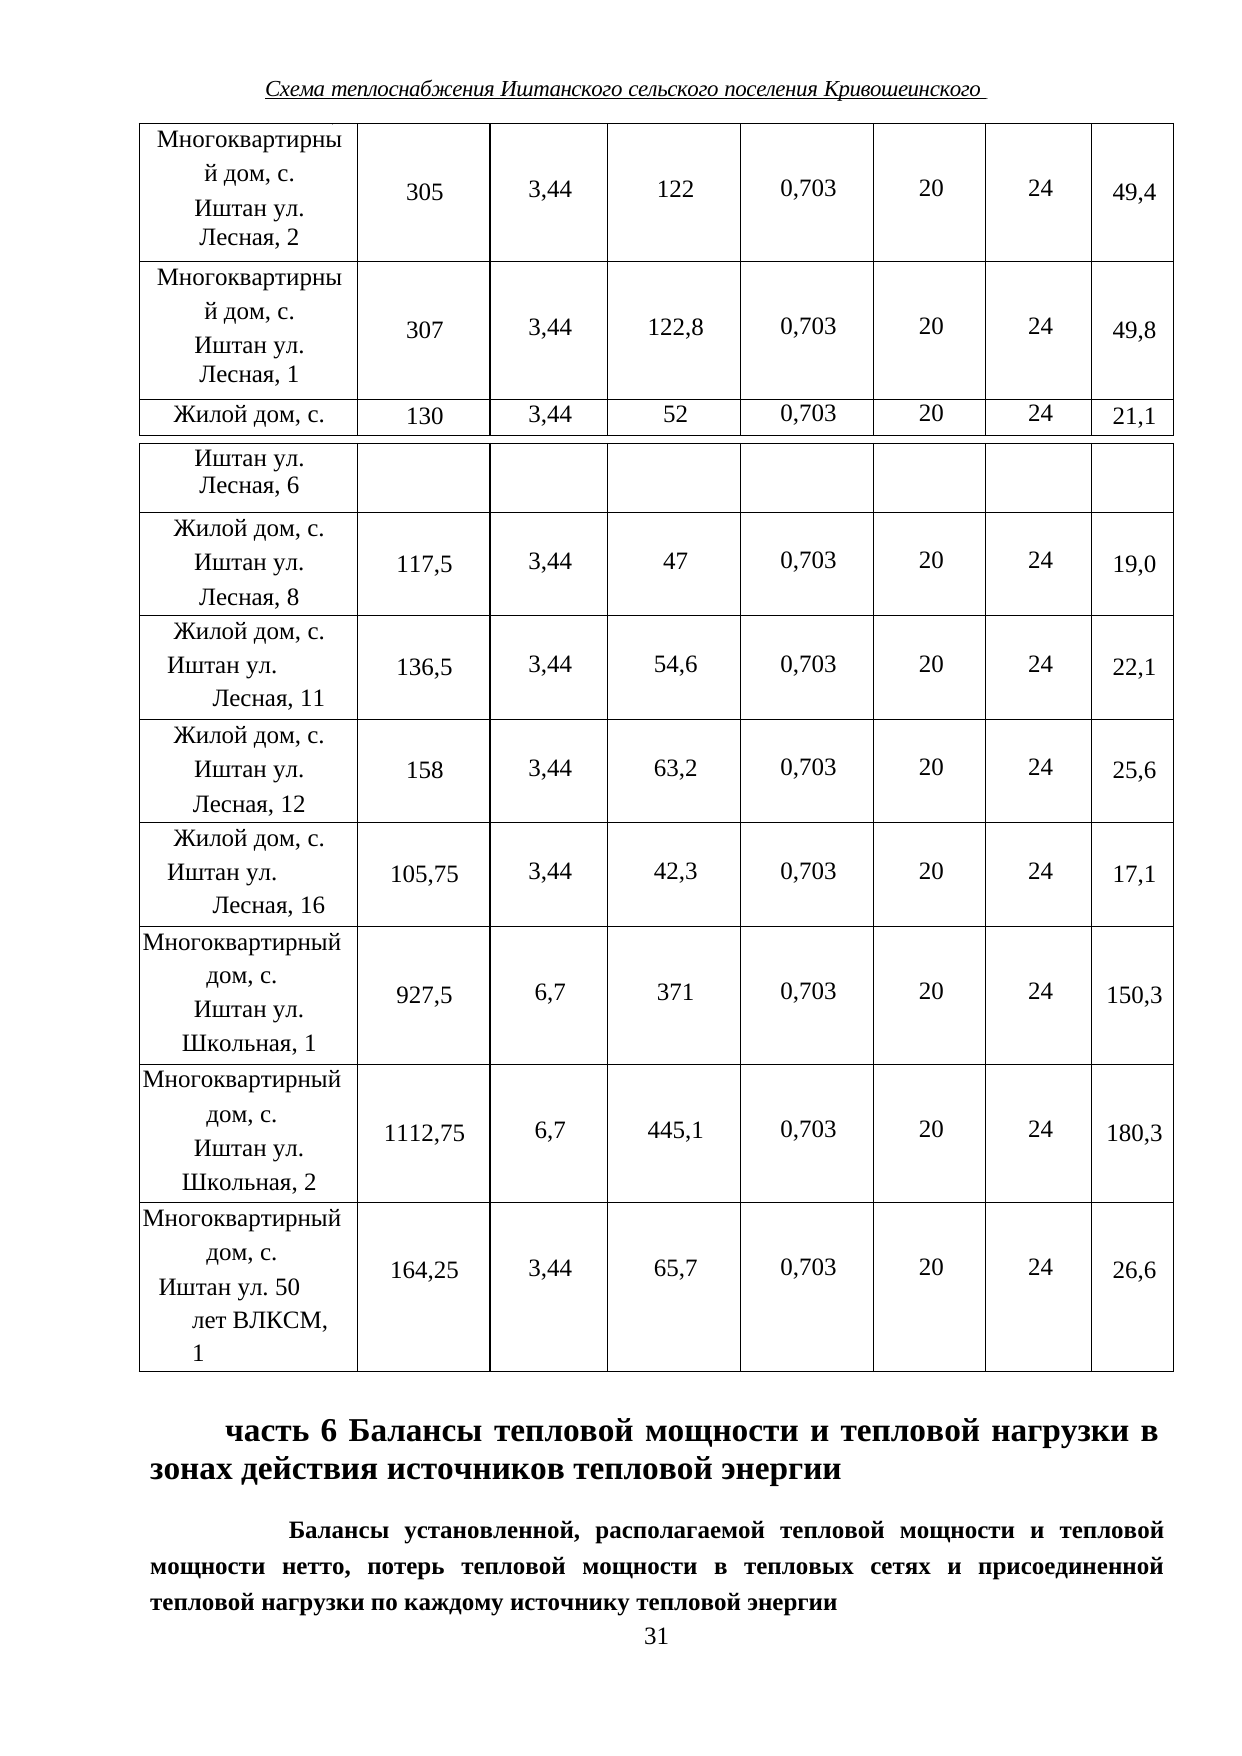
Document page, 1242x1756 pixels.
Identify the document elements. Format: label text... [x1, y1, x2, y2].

table_cell 307 [358, 262, 489, 398]
table_cell Жилой дом, с. Иштан ул. Лесная, 8 [140, 513, 357, 615]
table_cell 24 [986, 823, 1091, 926]
table_cell 371 [608, 927, 740, 1063]
subtitle Балансы установленной, располагаемой тепловой мощности и тепловой мощности нетто, потерь тепловой мощности в тепловых сетях и присоединенной тепловой нагрузки по каждому источнику тепловой энергии [150, 1515, 1164, 1616]
table_cell 3,44 [491, 400, 607, 434]
table_cell 47 [608, 513, 740, 615]
table_cell [608, 444, 740, 512]
table_header 0,703 [741, 124, 873, 261]
table_cell 24 [986, 513, 1091, 615]
table_header Многоквартирны й дом, с. Иштан ул. Лесная, 2 [140, 124, 357, 261]
table_cell 0,703 [741, 720, 873, 822]
table_cell 6,7 [491, 927, 607, 1063]
table_cell 1112,75 [358, 1065, 489, 1202]
table_cell Жилой дом, с. Иштан ул. Лесная, 16 [140, 823, 357, 926]
table_header 49,4 [1092, 124, 1173, 261]
table_cell 24 [986, 1065, 1091, 1202]
table_cell 20 [874, 400, 985, 434]
table_cell 445,1 [608, 1065, 740, 1202]
table_cell [741, 444, 873, 512]
table_cell 49,8 [1092, 262, 1173, 398]
table_cell 3,44 [491, 1203, 607, 1371]
table_cell 20 [874, 513, 985, 615]
table_cell 0,703 [741, 1203, 873, 1371]
table_cell 0,703 [741, 616, 873, 719]
table_cell 927,5 [358, 927, 489, 1063]
table_cell 0,703 [741, 400, 873, 434]
table_cell 164,25 [358, 1203, 489, 1371]
table_cell 122,8 [608, 262, 740, 398]
table_cell 3,44 [491, 720, 607, 822]
table_cell 19,0 [1092, 513, 1173, 615]
table_cell 24 [986, 927, 1091, 1063]
table_cell 0,703 [741, 1065, 873, 1202]
table_cell 20 [874, 720, 985, 822]
table_cell 22,1 [1092, 616, 1173, 719]
table_cell 52 [608, 400, 740, 434]
table_cell 130 [358, 400, 489, 434]
table_cell 180,3 [1092, 1065, 1173, 1202]
table_cell Жилой дом, с. Иштан ул. Лесная, 11 [140, 616, 357, 719]
table_cell 20 [874, 616, 985, 719]
subtitle часть 6 Балансы тепловой мощности и тепловой нагрузки в зонах действия источников тепловой энергии [150, 1410, 1233, 1487]
table_cell 17,1 [1092, 823, 1173, 926]
table_cell 24 [986, 1203, 1091, 1371]
table_cell Многоквартирный дом, с. Иштан ул. Школьная, 1 [140, 927, 357, 1063]
table_cell Многоквартирны й дом, с. Иштан ул. Лесная, 1 [140, 262, 357, 398]
table_cell [1092, 444, 1173, 512]
table_header 122 [608, 124, 740, 261]
table_cell Многоквартирный дом, с. Иштан ул. Школьная, 2 [140, 1065, 357, 1202]
table_cell 3,44 [491, 262, 607, 398]
table_cell 24 [986, 400, 1091, 434]
table_cell 21,1 [1092, 400, 1173, 434]
table_cell 26,6 [1092, 1203, 1173, 1371]
table_cell 20 [874, 927, 985, 1063]
table_cell 158 [358, 720, 489, 822]
table_cell 3,44 [491, 616, 607, 719]
table_cell Жилой дом, с. Иштан ул. Лесная, 12 [140, 720, 357, 822]
table_cell 42,3 [608, 823, 740, 926]
table_header 20 [874, 124, 985, 261]
table_cell 0,703 [741, 513, 873, 615]
table_cell 3,44 [491, 823, 607, 926]
table_cell 6,7 [491, 1065, 607, 1202]
table_cell 136,5 [358, 616, 489, 719]
table_cell 150,3 [1092, 927, 1173, 1063]
table_cell 65,7 [608, 1203, 740, 1371]
table_header 3,44 [491, 124, 607, 261]
table_cell 3,44 [491, 513, 607, 615]
table_cell 20 [874, 262, 985, 398]
table_cell 0,703 [741, 823, 873, 926]
table_cell 24 [986, 720, 1091, 822]
table_cell 24 [986, 262, 1091, 398]
table_cell 20 [874, 823, 985, 926]
table_header 24 [986, 124, 1091, 261]
table_cell [139, 436, 1173, 443]
table_cell 25,6 [1092, 720, 1173, 822]
table_cell [874, 444, 985, 512]
table_cell 54,6 [608, 616, 740, 719]
table_cell 24 [986, 616, 1091, 719]
table_header 305 [358, 124, 489, 261]
table_cell 20 [874, 1065, 985, 1202]
table_cell Многоквартирный дом, с. Иштан ул. 50 лет ВЛКСМ, 1 [140, 1203, 357, 1371]
table_cell 0,703 [741, 262, 873, 398]
table_cell [986, 444, 1091, 512]
table_cell 105,75 [358, 823, 489, 926]
table_cell 117,5 [358, 513, 489, 615]
table_cell 20 [874, 1203, 985, 1371]
table_cell [358, 444, 489, 512]
table_cell 0,703 [741, 927, 873, 1063]
table_cell Жилой дом, с. [140, 400, 357, 434]
table_cell Иштан ул. Лесная, 6 [140, 444, 357, 512]
table_cell [491, 444, 607, 512]
table_cell 63,2 [608, 720, 740, 822]
